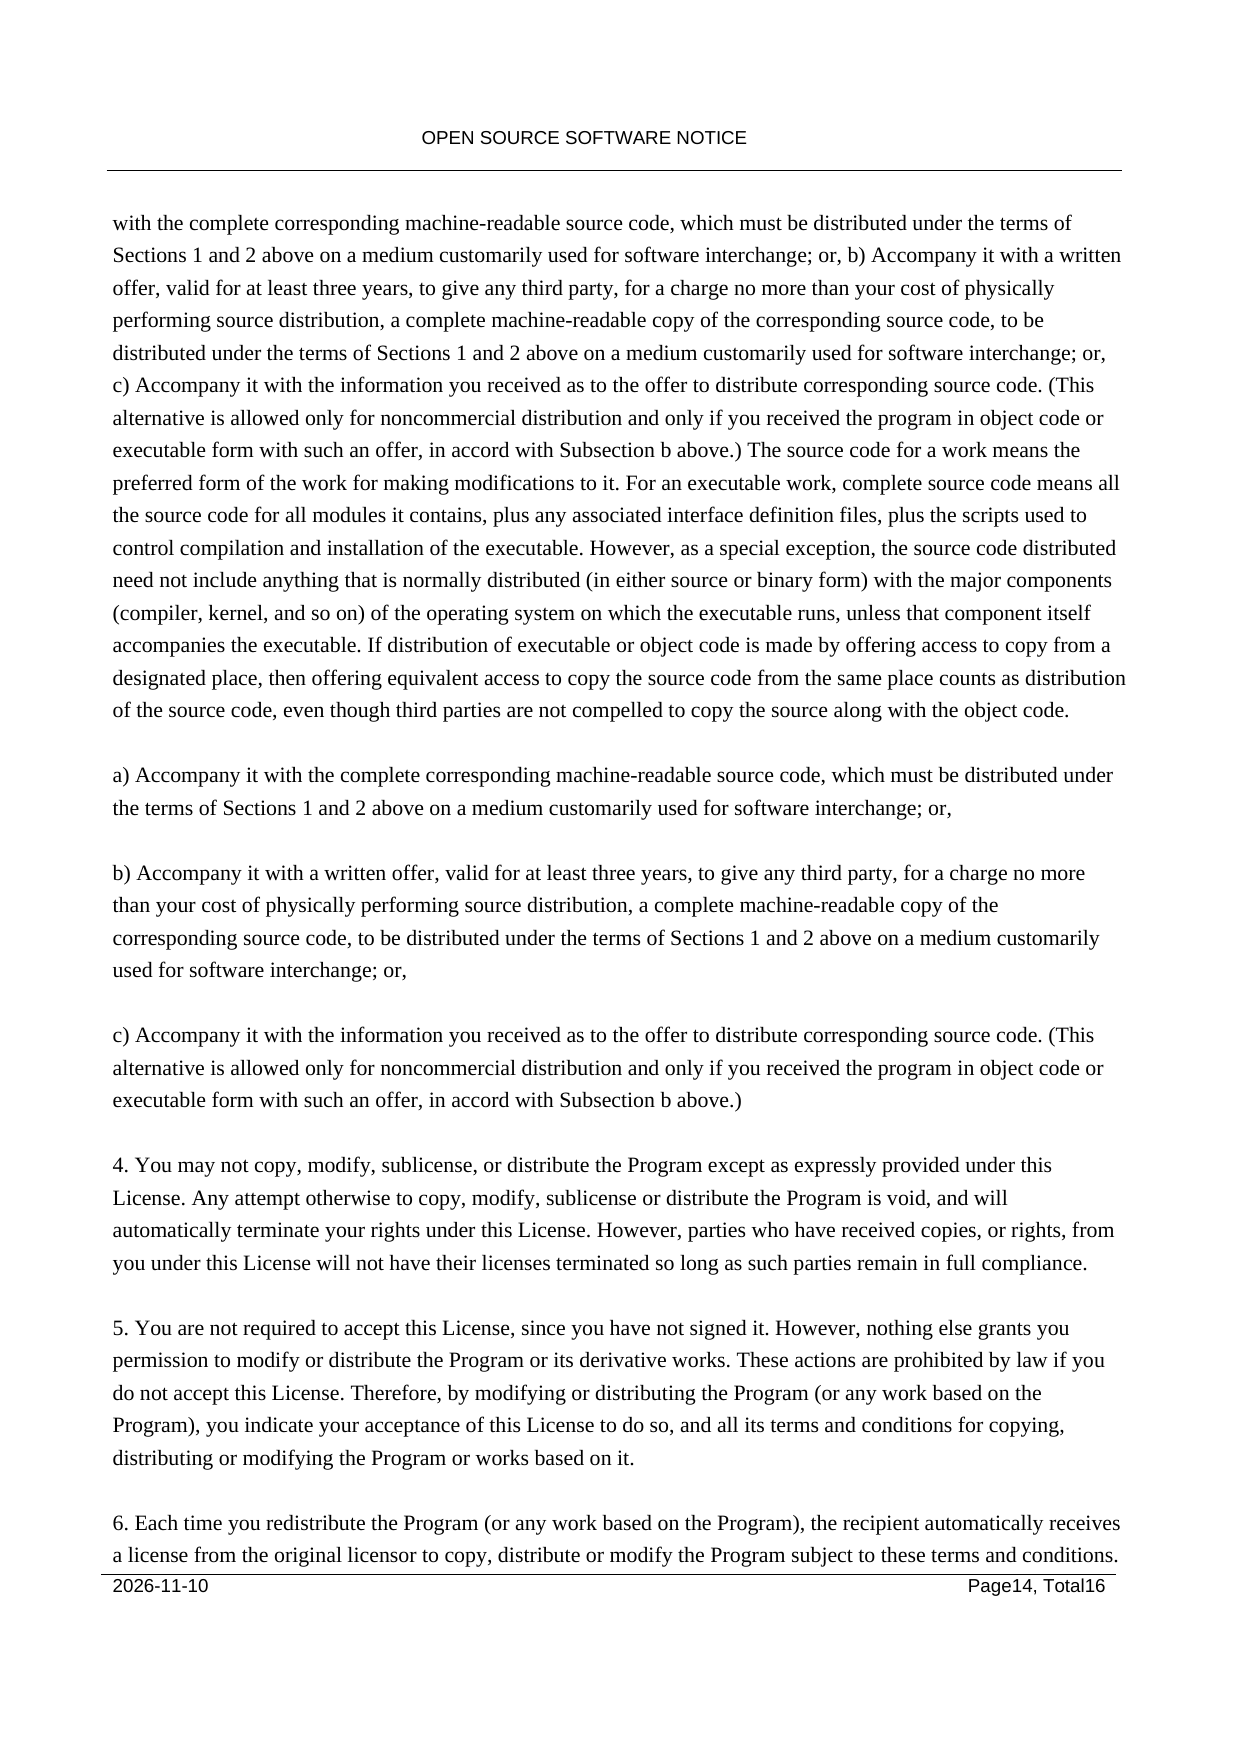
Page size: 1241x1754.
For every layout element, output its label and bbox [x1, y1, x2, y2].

text [112, 206, 1128, 1571]
